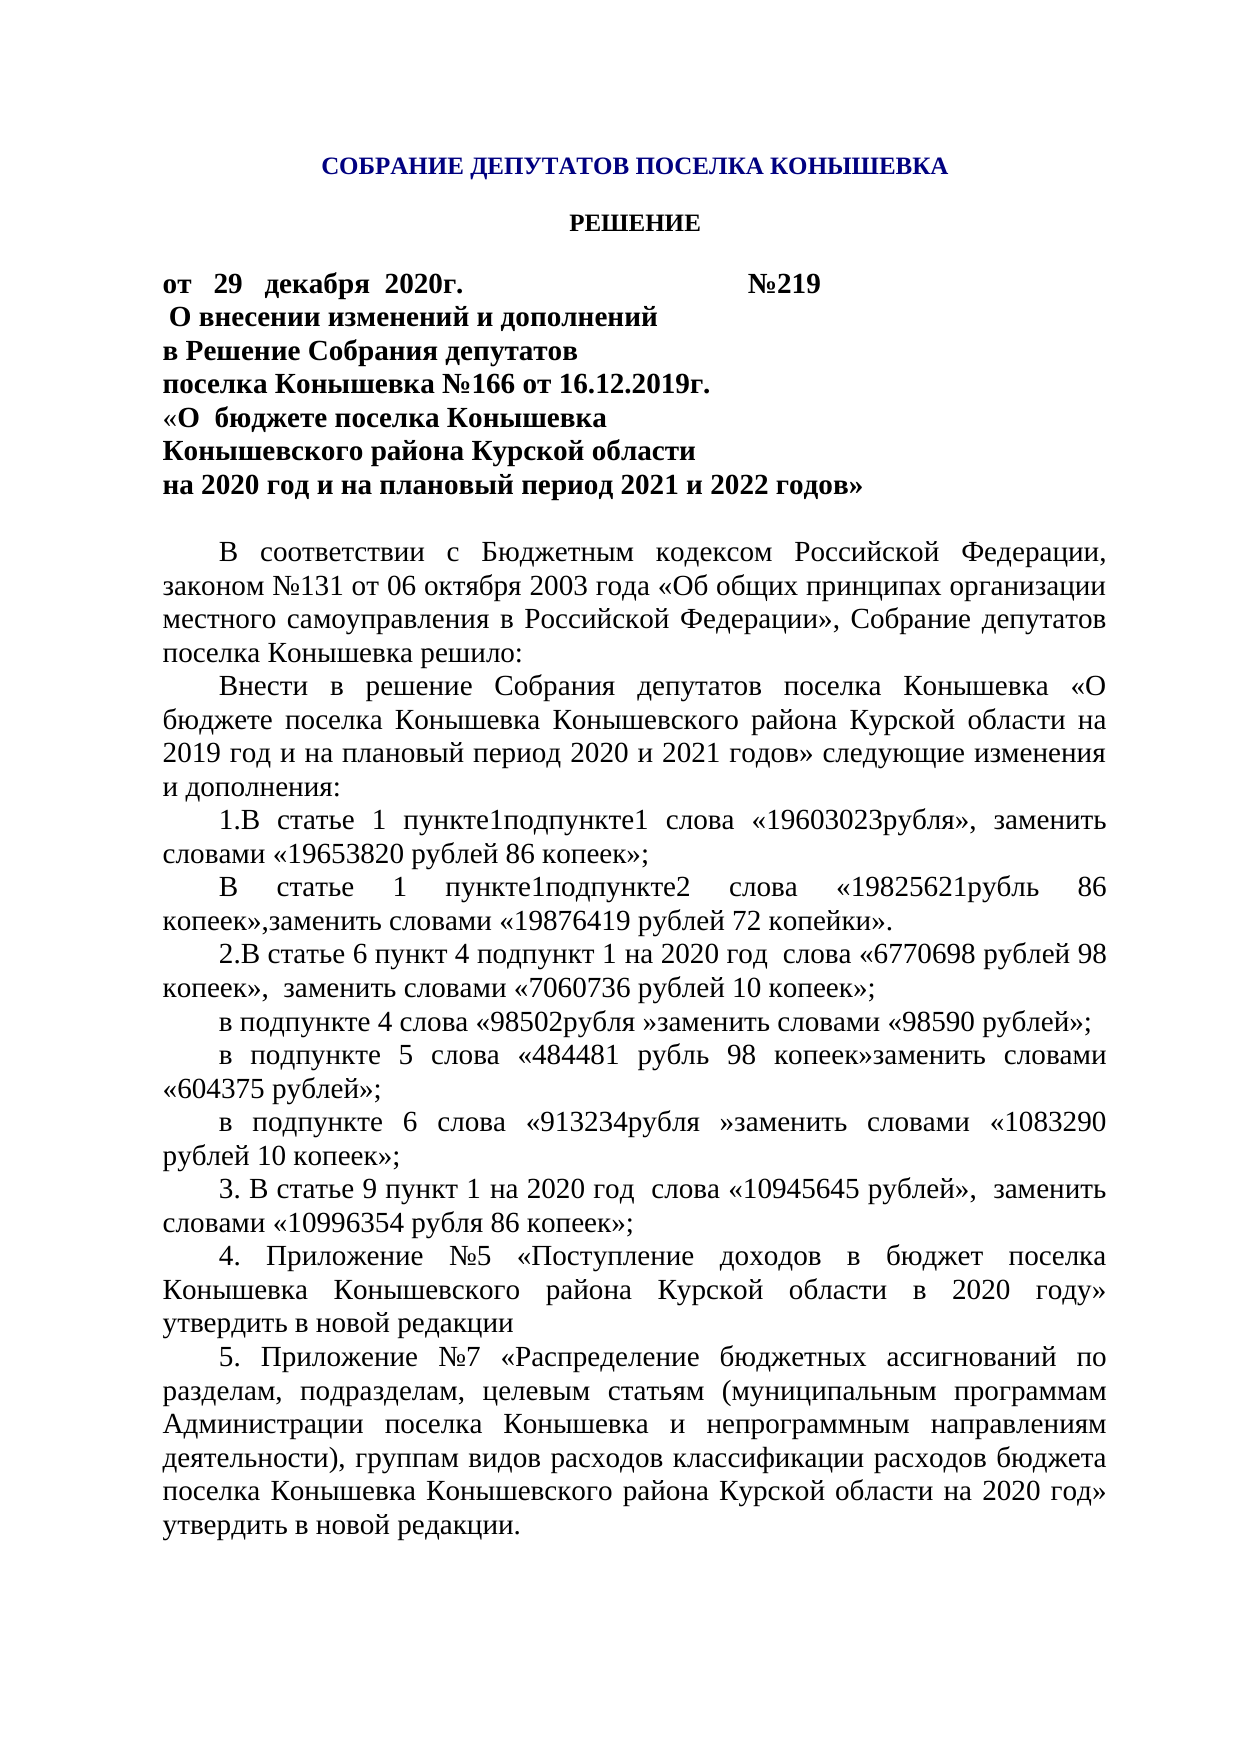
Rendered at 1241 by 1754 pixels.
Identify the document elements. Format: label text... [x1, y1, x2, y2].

text на 2020 год и на плановый период 2021 и 2022 годов» [162, 467, 1107, 501]
text О внесении изменений и дополнений [162, 299, 1107, 333]
text 3. В статье 9 пункт 1 на 2020 год слова «10945645 рублей», заменить словами «10996354 рубля 86 копеек»; [162, 1171, 1107, 1238]
text в подпункте 4 слова «98502рубля »заменить словами «98590 рублей»; [162, 1004, 1107, 1037]
text СОБРАНИЕ ДЕПУТАТОВ ПОСЕЛКА КОНЫШЕВКА [162, 151, 1107, 179]
text В статье 1 пункте1подпункте2 слова «19825621рубль 86 копеек»,заменить словами «19876419 рублей 72 копейки». [162, 869, 1107, 937]
text 1.В статье 1 пункте1подпункте1 слова «19603023рубля», заменить словами «19653820 рублей 86 копеек»; [162, 802, 1107, 869]
text в Решение Собрания депутатов [162, 333, 1107, 366]
text Конышевского района Курской области [162, 433, 1107, 467]
text в подпункте 5 слова «484481 рубль 98 копеек»заменить словами «604375 рублей»; [162, 1037, 1107, 1104]
text 4. Приложение №5 «Поступление доходов в бюджет поселка Конышевка Конышевского района Курской области в 2020 году» утвердить в новой редакции [162, 1238, 1107, 1339]
text РЕШЕНИЕ [162, 208, 1107, 237]
text В соответствии с Бюджетным кодексом Российской Федерации, законом №131 от 06 октября 2003 года «Об общих принципах организации местного самоуправления в Российской Федерации», Собрание депутатов поселка Конышевка решило: [162, 534, 1107, 668]
text «О бюджете поселка Конышевка [162, 400, 1107, 433]
text Внести в решение Собрания депутатов поселка Конышевка «О бюджете поселка Конышевка Конышевского района Курской области на 2019 год и на плановый период 2020 и 2021 годов» следующие изменения и дополнения: [162, 668, 1107, 802]
text 5. Приложение №7 «Распределение бюджетных ассигнований по разделам, подразделам, целевым статьям (муниципальным программам Администрации поселка Конышевка и непрограммным направлениям деятельности), группам видов расходов классификации расходов бюджета поселка Конышевка Конышевского района Курской области на 2020 год» утвердить в новой редакции. [162, 1339, 1107, 1540]
text 2.В статье 6 пункт 4 подпункт 1 на 2020 год слова «6770698 рублей 98 копеек», заменить словами «7060736 рублей 10 копеек»; [162, 937, 1107, 1004]
text поселка Конышевка №166 от 16.12.2019г. [162, 366, 1107, 400]
text от 29 декабря 2020г. №219 [162, 266, 1107, 299]
text в подпункте 6 слова «913234рубля »заменить словами «1083290 рублей 10 копеек»; [162, 1104, 1107, 1171]
